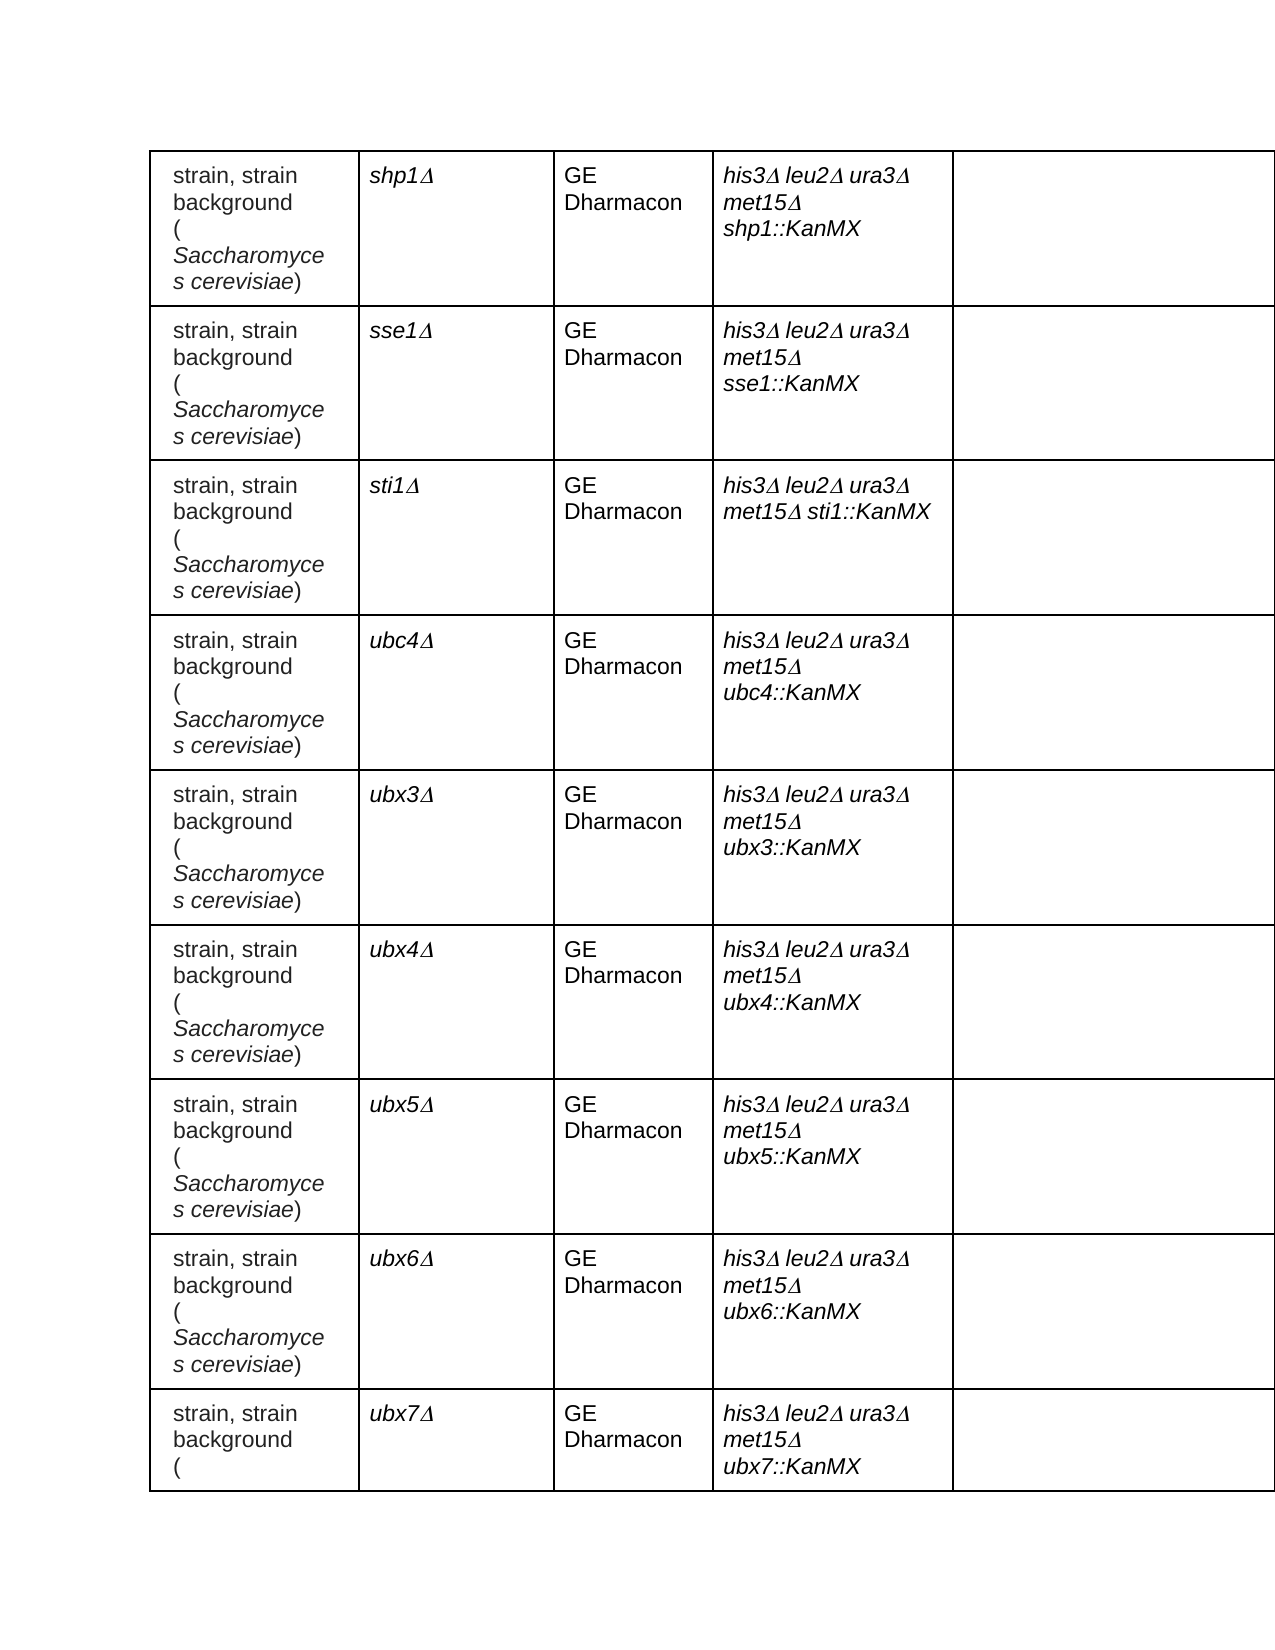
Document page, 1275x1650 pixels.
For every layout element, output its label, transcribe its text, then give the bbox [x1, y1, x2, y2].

table_cell GE Dharmacon [555, 771, 712, 923]
table_cell his3 leu2 ura3 met15 shp1::KanMX [714, 152, 952, 305]
table_cell GE Dharmacon [555, 926, 712, 1078]
table_cell strain, strain background (Saccharomyces cerevisiae) [151, 926, 358, 1078]
table_cell [954, 616, 1274, 769]
table_cell his3 leu2 ura3 met15 ubx5::KanMX [714, 1080, 952, 1233]
table_cell sse1 [360, 307, 553, 459]
table_cell ubx3 [360, 771, 553, 923]
table_cell his3 leu2 ura3 met15 sti1::KanMX [714, 461, 952, 614]
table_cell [151, 152, 358, 305]
table_cell strain, strain background (Saccharomyces cerevisiae) [151, 461, 358, 614]
table_cell ubx7 [360, 1390, 553, 1489]
table_cell GE Dharmacon [555, 1080, 712, 1233]
table_cell [954, 461, 1274, 614]
table_cell his3 leu2 ura3 met15 ubx3::KanMX [714, 771, 952, 923]
table_cell strain, strain background (Saccharomyces cerevisiae) [151, 771, 358, 923]
table_cell GE Dharmacon [555, 152, 712, 305]
table_cell [954, 152, 1274, 305]
table_cell [954, 307, 1274, 459]
table_cell his3 leu2 ura3 met15 sse1::KanMX [714, 307, 952, 459]
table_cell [151, 1390, 358, 1489]
table_cell GE Dharmacon [555, 616, 712, 769]
table_cell [954, 926, 1274, 1078]
table_cell shp1 [360, 152, 553, 305]
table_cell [714, 1390, 952, 1489]
table_cell GE Dharmacon [555, 307, 712, 459]
table_cell [954, 1390, 1274, 1489]
table_cell strain, strain background (Saccharomyces cerevisiae) [151, 1080, 358, 1233]
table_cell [151, 307, 358, 459]
table_cell strain, strain background (Saccharomyces cerevisiae) [151, 616, 358, 769]
table_cell his3 leu2 ura3 met15 ubx6::KanMX [714, 1235, 952, 1387]
table_cell [954, 1080, 1274, 1233]
table_cell sti1 [360, 461, 553, 614]
table_cell ubx5 [360, 1080, 553, 1233]
table_cell ubx4 [360, 926, 553, 1078]
table_cell ubx6 [360, 1235, 553, 1387]
table_cell [954, 1235, 1274, 1387]
table_cell his3 leu2 ura3 met15 ubc4::KanMX [714, 616, 952, 769]
table_cell GE Dharmacon [555, 461, 712, 614]
table_cell [954, 771, 1274, 923]
table_cell ubc4 [360, 616, 553, 769]
table_cell his3 leu2 ura3 met15 ubx4::KanMX [714, 926, 952, 1078]
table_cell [151, 1235, 358, 1387]
table_cell GE Dharmacon [555, 1390, 712, 1489]
table_cell GE Dharmacon [555, 1235, 712, 1387]
